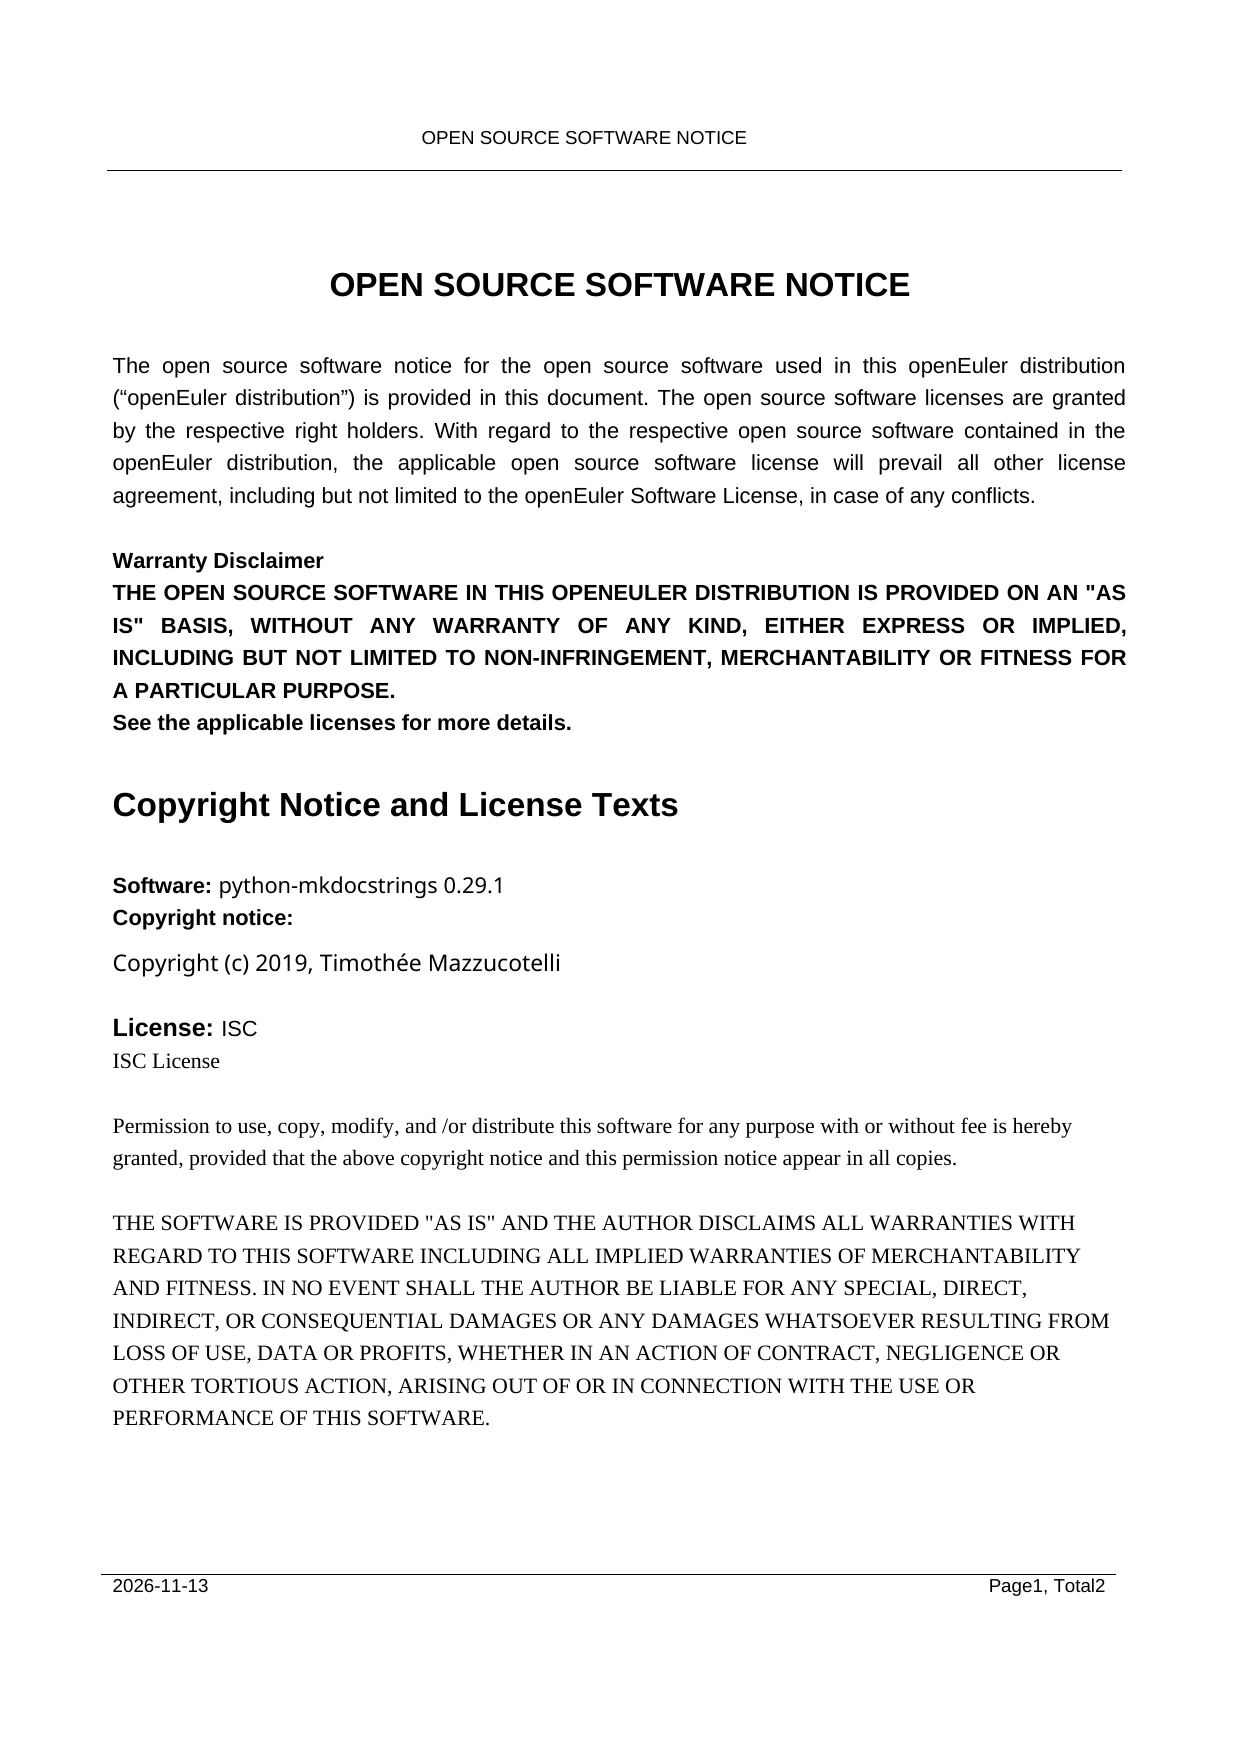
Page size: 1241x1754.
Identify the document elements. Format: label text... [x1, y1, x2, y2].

text Copyright Notice and License Texts [112, 771, 1128, 836]
text THE OPEN SOURCE SOFTWARE IN THIS OPENEULER DISTRIBUTION IS PROVIDED ON AN "AS IS" BASIS, WITHOUT ANY WARRANTY OF ANY KIND, EITHER EXPRESS OR IMPLIED, INCLUDING BUT NOT LIMITED TO NON-INFRINGEMENT, MERCHANTABILITY OR FITNESS FOR A PARTICULAR PURPOSE. See the applicable licenses for more details. [112, 576, 1128, 739]
text OPEN SOURCE SOFTWARE NOTICE [112, 251, 1128, 316]
text The open source software notice for the open source software used in this openEuler distribution (“openEuler distribution”) is provided in this document. The open source software licenses are granted by the respective right holders. With regard to the respective open source software contained in the openEuler distribution, the applicable open source software license will prevail all other license agreement, including but not limited to the openEuler Software License, in case of any conflicts. [112, 349, 1128, 511]
text ISC License Permission to use, copy, modify, and /or distribute this software for any purpose with or without fee is hereby granted, provided that the above copyright notice and this permission notice appear in all copies. THE SOFTWARE IS PROVIDED "AS IS" AND THE AUTHOR DISCLAIMS ALL WARRANTIES WITH REGARD TO THIS SOFTWARE INCLUDING ALL IMPLIED WARRANTIES OF MERCHANTABILITY AND FITNESS. IN NO EVENT SHALL THE AUTHOR BE LIABLE FOR ANY SPECIAL, DIRECT, INDIRECT, OR CONSEQUENTIAL DAMAGES OR ANY DAMAGES WHATSOEVER RESULTING FROM LOSS OF USE, DATA OR PROFITS, WHETHER IN AN ACTION OF CONTRACT, NEGLIGENCE OR OTHER TORTIOUS ACTION, ARISING OUT OF OR IN CONNECTION WITH THE USE OR PERFORMANCE OF THIS SOFTWARE. [112, 1044, 1128, 1467]
text Copyright (c) 2019, Timothée Mazzucotelli [112, 947, 1128, 1012]
title Software: python-mkdocstrings 0.29.1 [112, 869, 1128, 901]
text Copyright notice: [112, 901, 1128, 934]
text License: ISC [112, 1012, 1128, 1044]
text Warranty Disclaimer [112, 544, 1128, 576]
